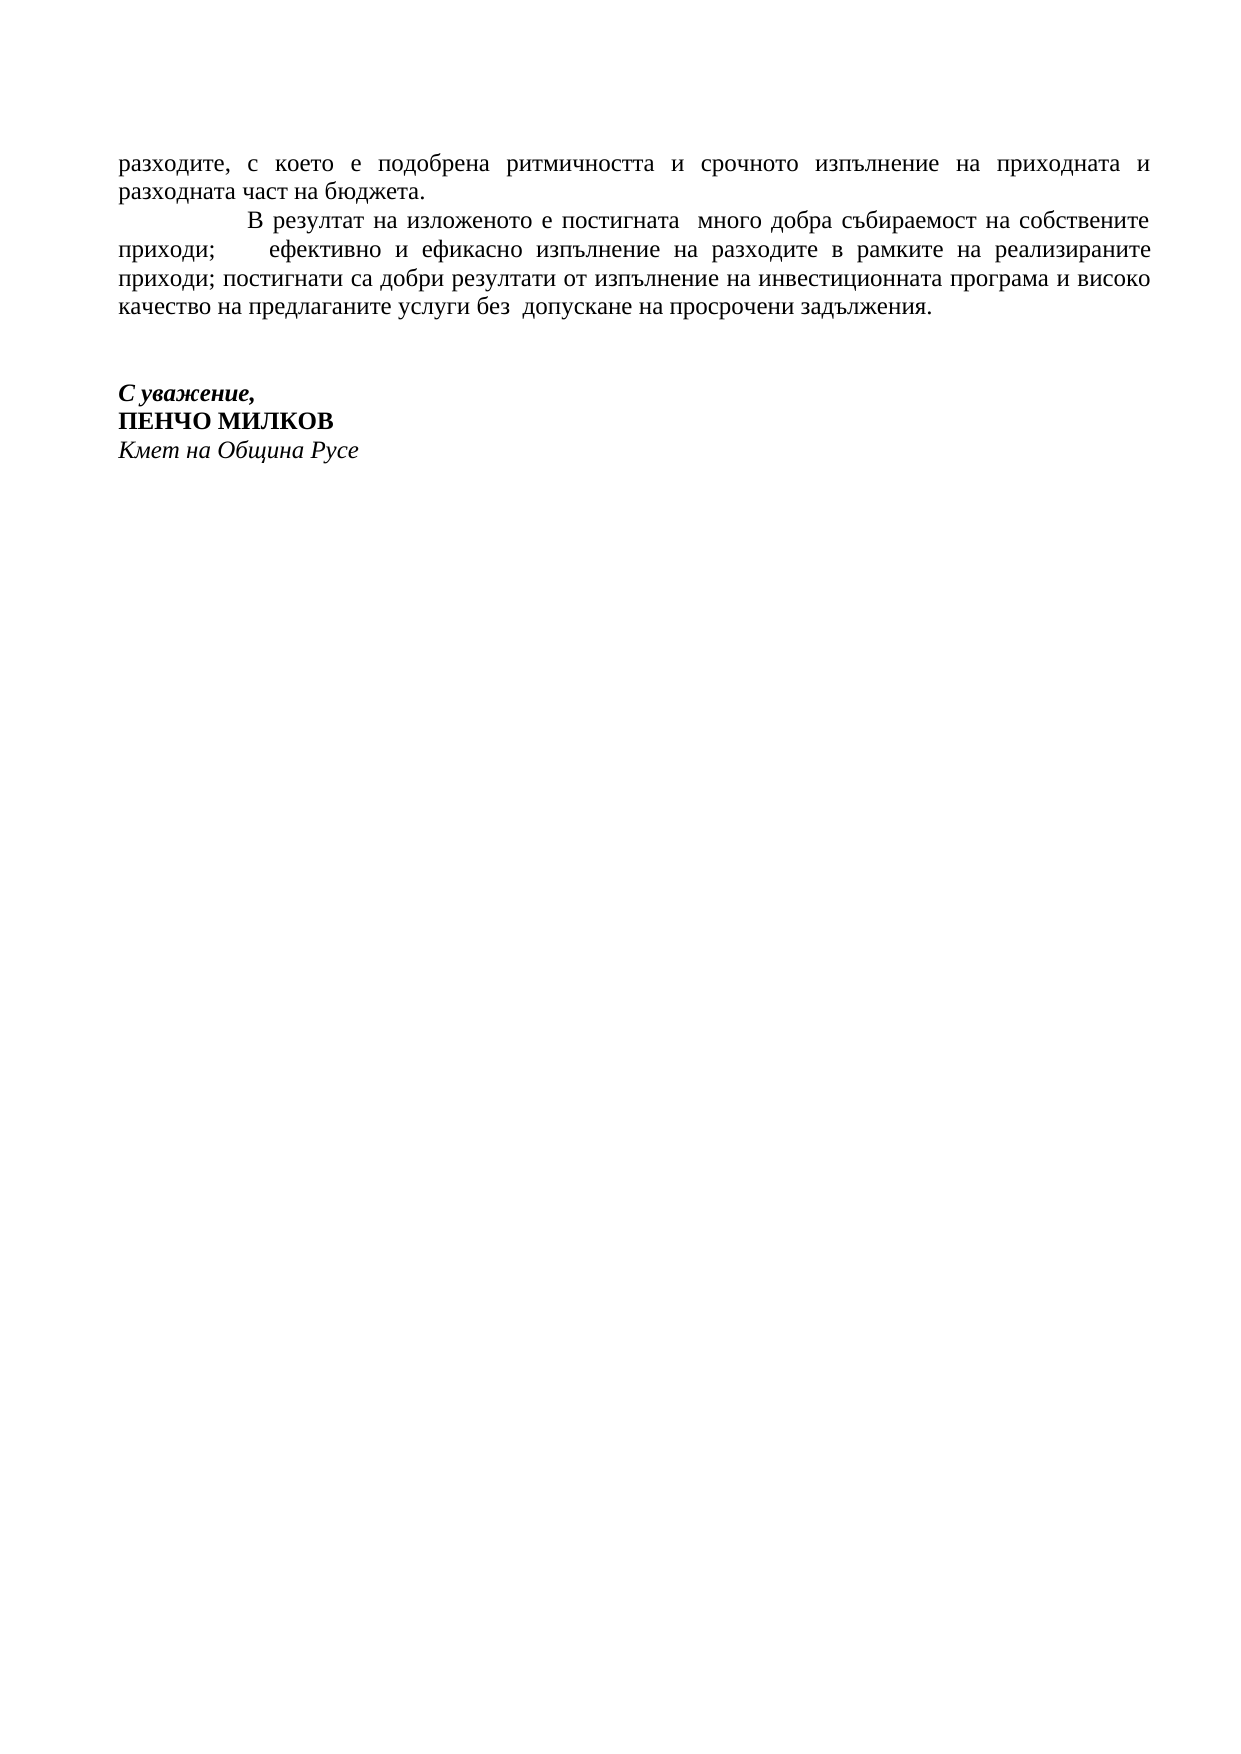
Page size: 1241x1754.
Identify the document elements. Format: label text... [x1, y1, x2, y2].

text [118, 148, 1152, 205]
text В резултат на изложеното е постигната много добра събираемост на собствените приходи; ефективно и ефикасно изпълнение на разходите в рамките на реализираните приходи; постигнати са добри резултати от изпълнение на инвестиционната програма и високо качество на предлаганите услуги без допускане на просрочени задължения. [118, 205, 1152, 320]
text Кмет на Община Русе [118, 435, 1152, 464]
text ПЕНЧО МИЛКОВ [118, 406, 1152, 435]
text С уважение, [118, 378, 1152, 406]
